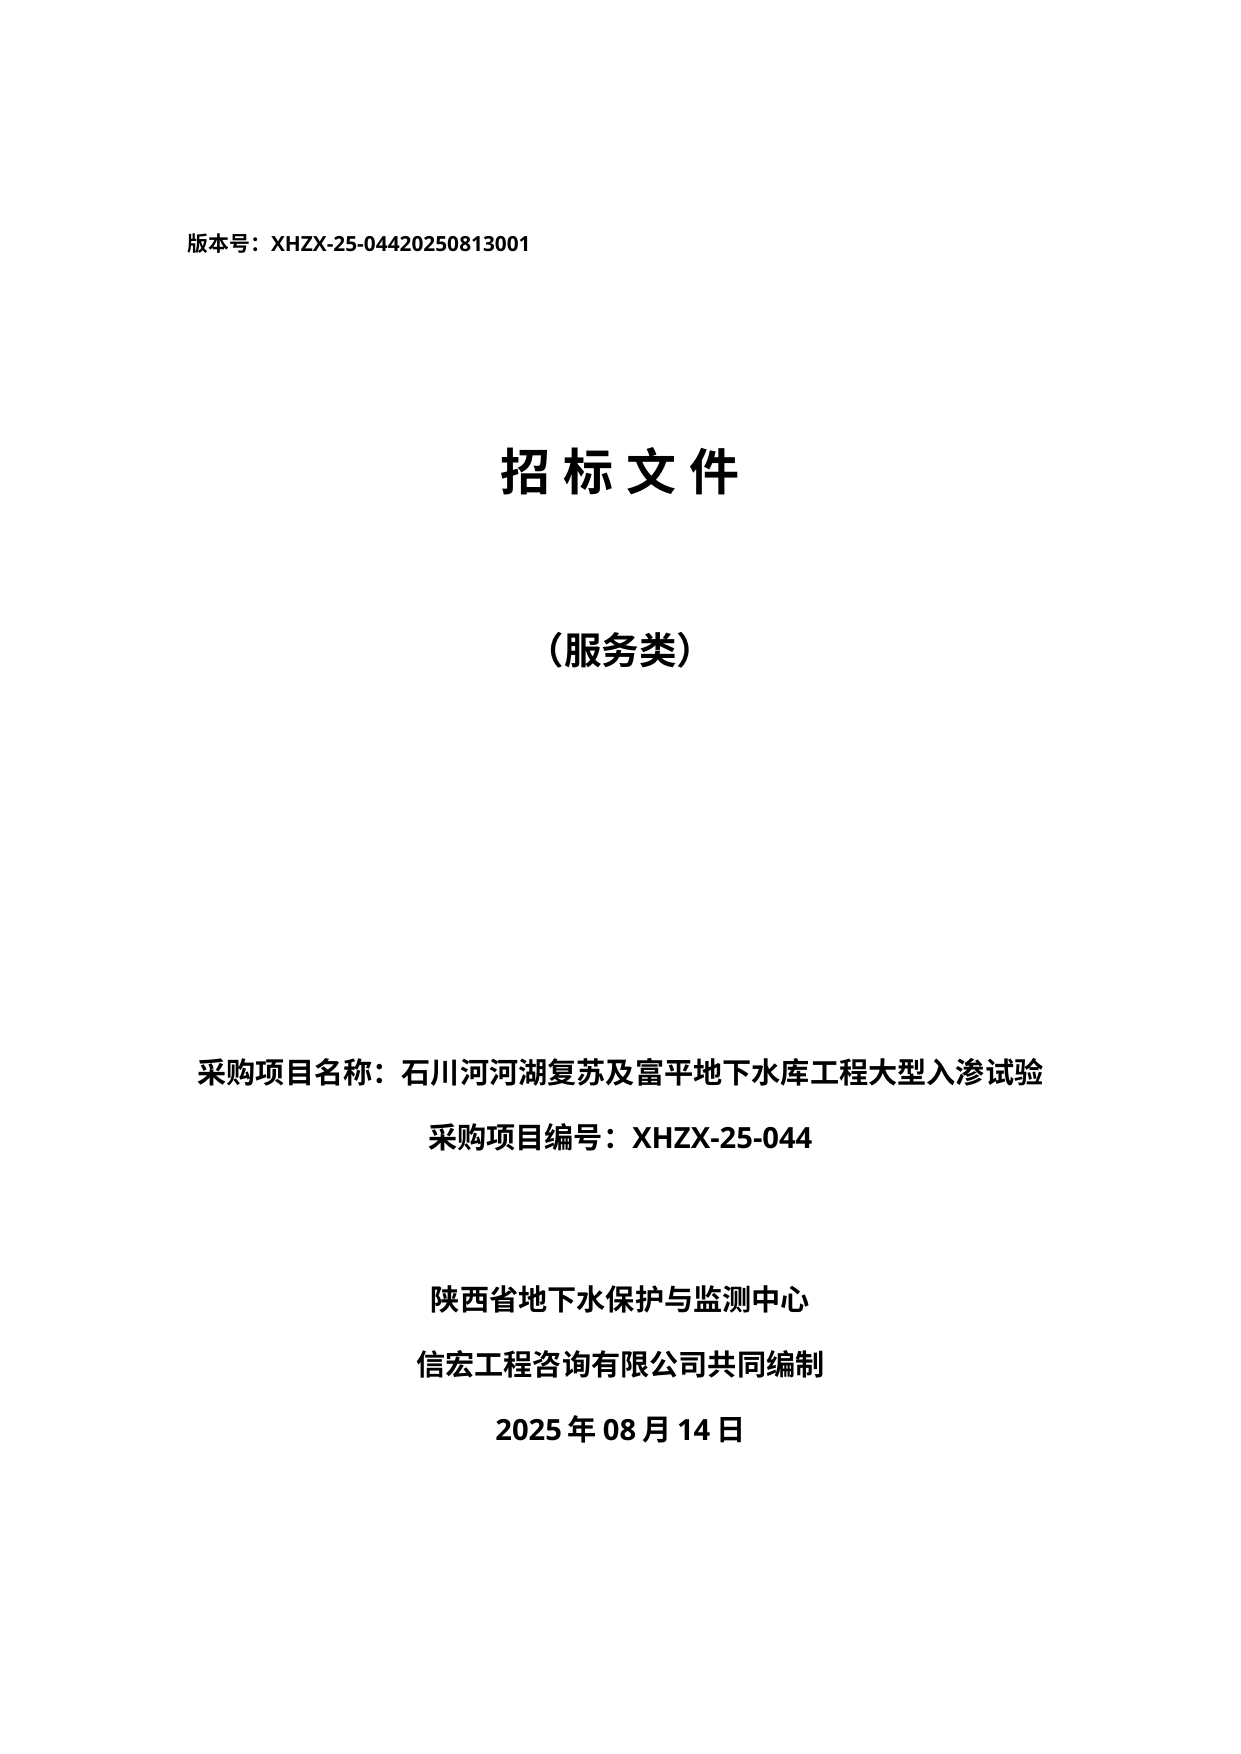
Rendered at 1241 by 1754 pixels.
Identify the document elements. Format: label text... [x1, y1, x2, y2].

text 版本号：XHZX-25-04420250813001 [187, 227, 1053, 422]
text 招 标 文 件 [187, 422, 1053, 617]
text 采购项目名称：石川河河湖复苏及富平地下水库工程大型入渗试验 [187, 1039, 1053, 1104]
text 信宏工程咨询有限公司共同编制 [187, 1332, 1053, 1397]
text （服务类） [187, 617, 1053, 1039]
text 采购项目编号：XHZX-25-044 [187, 1104, 1053, 1267]
text 2025年08月14日 [187, 1397, 1053, 1462]
text 陕西省地下水保护与监测中心 [187, 1267, 1053, 1332]
